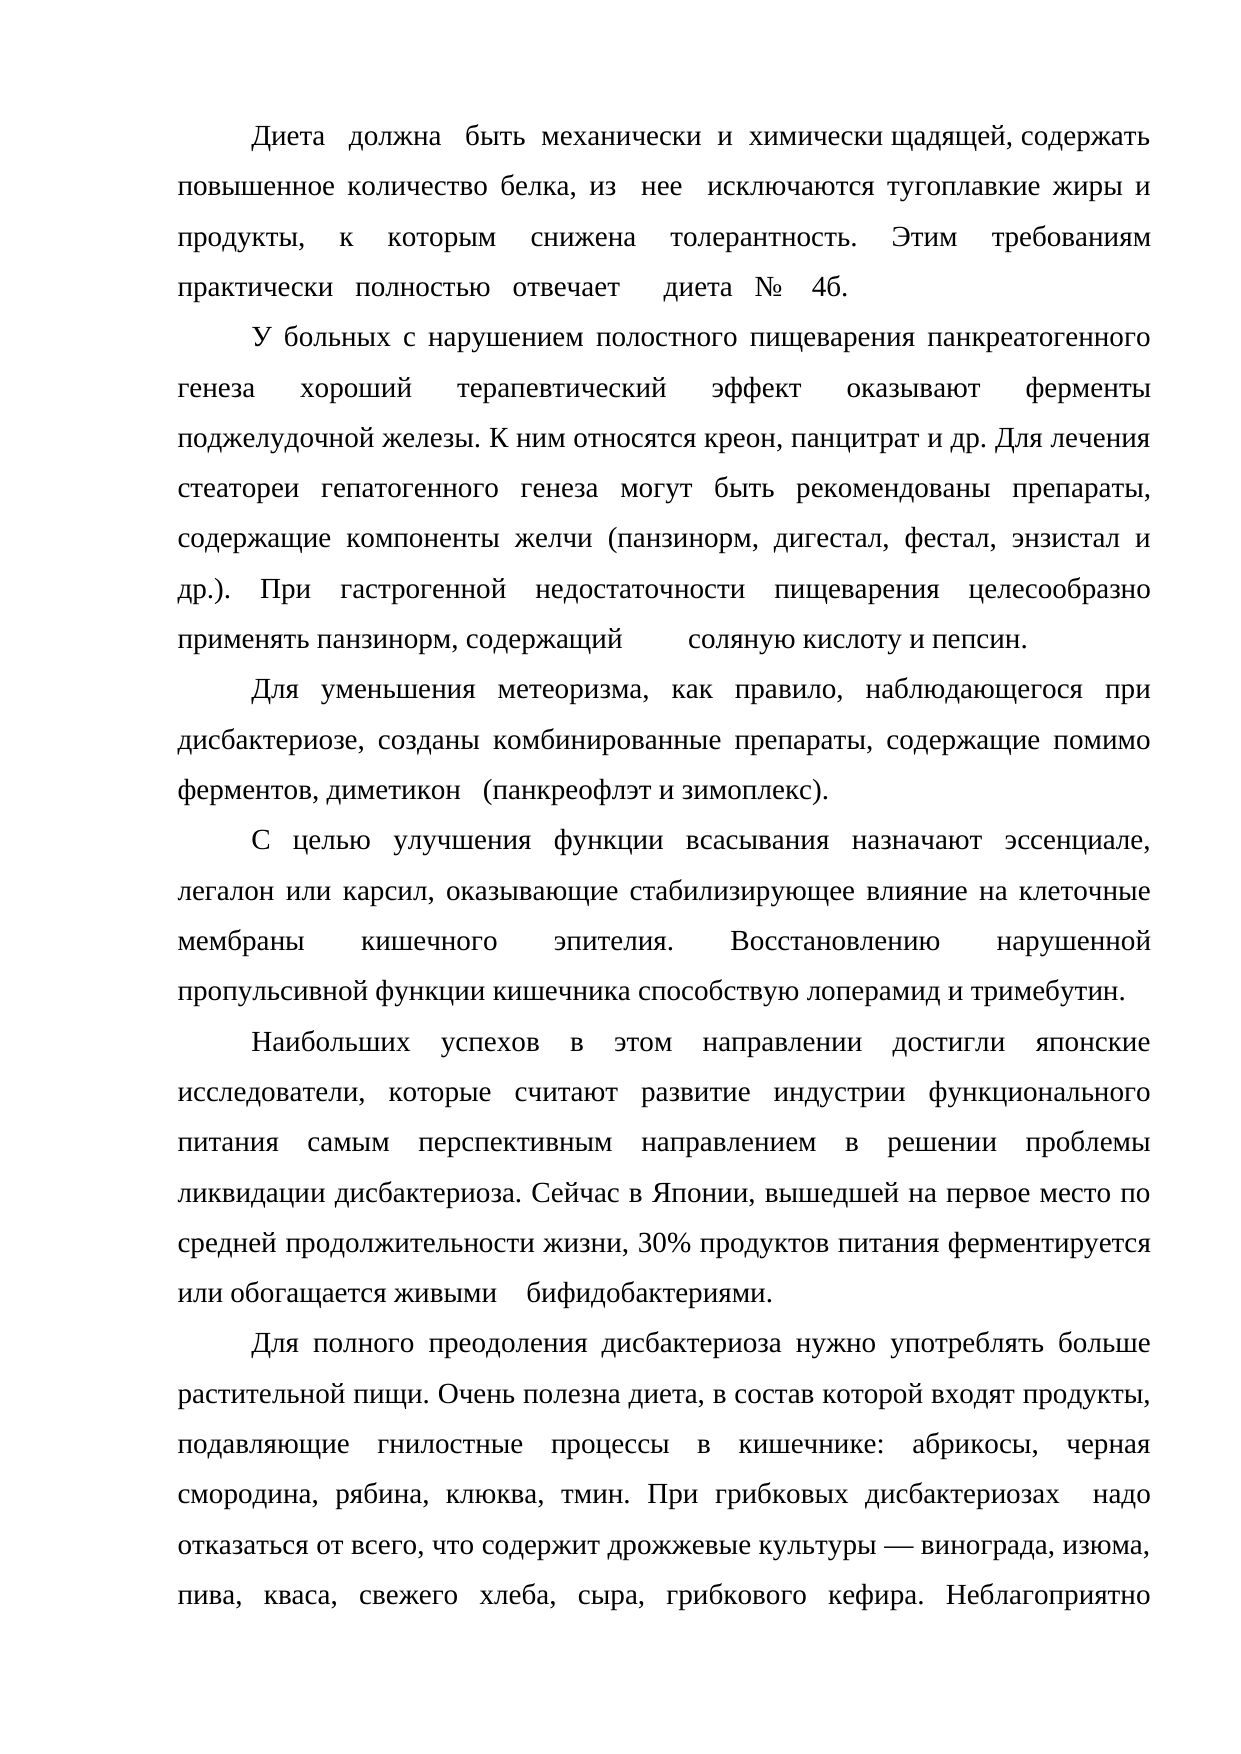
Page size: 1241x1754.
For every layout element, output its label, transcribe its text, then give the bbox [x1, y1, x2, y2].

text Диета должна быть механически и химически щадящей, содержать повышенное количество белка, из нее исключаются тугоплавкие жиры и продукты, к которым снижена толерантность. Этим требованиям практически полностью отвечает диета № 4б. [177, 118, 1152, 303]
text Наибольших успехов в этом направлении достигли японские исследователи, которые считают развитие индустрии функционального питания самым перспективным направлением в решении проблемы ликвидации дисбактериоза. Сейчас в Японии, вышедшей на первое место по средней продолжительности жизни, 30% продуктов питания ферментируется или обогащается живыми бифидобактериями. [177, 1024, 1152, 1309]
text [177, 1326, 1152, 1611]
text С целью улучшения функции всасывания назначают эссенциале, легалон или карсил, оказывающие стабилизирующее влияние на клеточные мембраны кишечного эпителия. Восстановлению нарушенной пропульсивной функции кишечника способствую лоперамид и тримебутин. [177, 822, 1152, 1007]
text Для уменьшения метеоризма, как правило, наблюдающегося при дисбактериозе, созданы комбинированные препараты, содержащие помимо ферментов, диметикон (панкреофлэт и зимоплекс). [177, 672, 1152, 806]
text У больных с нарушением полостного пищеварения панкреатогенного генеза хороший терапевтический эффект оказывают ферменты поджелудочной железы. К ним относятся креон, панцитрат и др. Для лечения стеатореи гепатогенного генеза могут быть рекомендованы препараты, содержащие компоненты желчи (панзинорм, дигестал, фестал, энзистал и др.). При гастрогенной недостаточности пищеварения целесообразно применять панзинорм, содержащий соляную кислоту и пепсин. [177, 319, 1152, 655]
